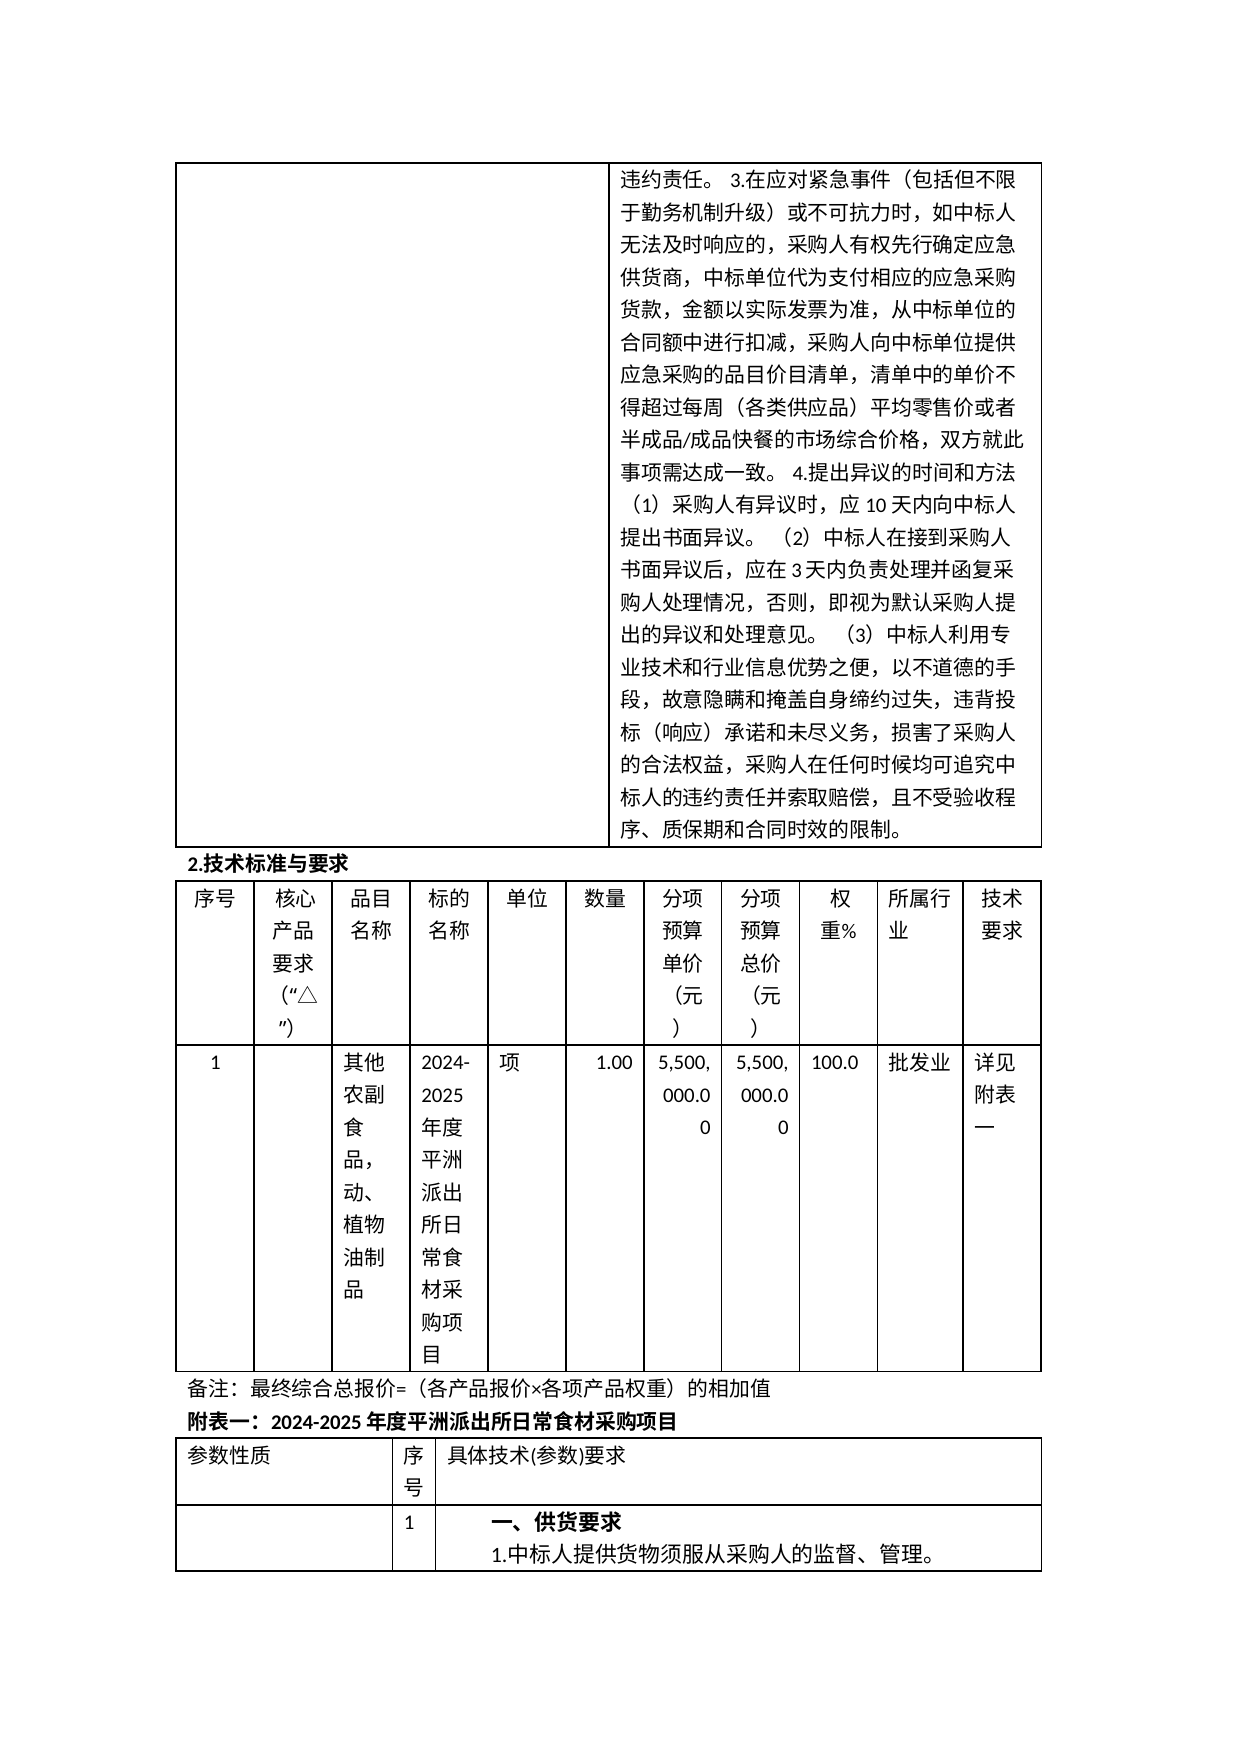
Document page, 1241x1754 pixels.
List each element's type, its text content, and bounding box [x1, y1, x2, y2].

table_header 单位 [489, 882, 565, 1044]
table_header 品目名称 [333, 882, 409, 1044]
text 2.技术标准与要求 [187, 848, 1053, 880]
text 备注：最终综合总报价=（各产品报价×各项产品权重）的相加值 [187, 1372, 1053, 1405]
table_cell 1.00 [567, 1046, 643, 1371]
table_cell 5,500,000.00 [645, 1046, 721, 1371]
table_cell 5,500,000.00 [722, 1046, 799, 1371]
table_cell 100.0 [800, 1046, 877, 1371]
table_header 参数性质 [177, 1439, 392, 1504]
table_cell 其他农副食品，动、植物油制品 [333, 1046, 409, 1371]
table_header 分项预算总价（元） [722, 882, 799, 1044]
table_header 权重% [800, 882, 877, 1044]
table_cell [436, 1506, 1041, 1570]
table_cell 批发业 [878, 1046, 962, 1371]
table_cell 1 [393, 1506, 435, 1570]
table_header 核心产品要求（“△”） [255, 882, 331, 1044]
table_header 数量 [567, 882, 643, 1044]
table_header 分项预算单价（元） [645, 882, 721, 1044]
table_header 标的名称 [411, 882, 487, 1044]
table_cell 详见附表一 [964, 1046, 1040, 1371]
table_header 具体技术(参数)要求 [436, 1439, 1041, 1504]
table_header 序号 [393, 1439, 435, 1504]
table_cell 2024-2025年度平洲派出所日常食材采购项目 [411, 1046, 487, 1371]
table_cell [610, 164, 1041, 846]
table_cell 其他 [177, 164, 608, 846]
table_cell [255, 1046, 331, 1371]
table_header 所属行业 [878, 882, 962, 1044]
table_header 技术要求 [964, 882, 1040, 1044]
table_cell 1 [177, 1046, 253, 1371]
table_header 序号 [177, 882, 253, 1044]
table_cell 项 [489, 1046, 565, 1371]
text 附表一：2024-2025年度平洲派出所日常食材采购项目 [187, 1405, 1053, 1437]
table_cell [177, 1506, 392, 1570]
